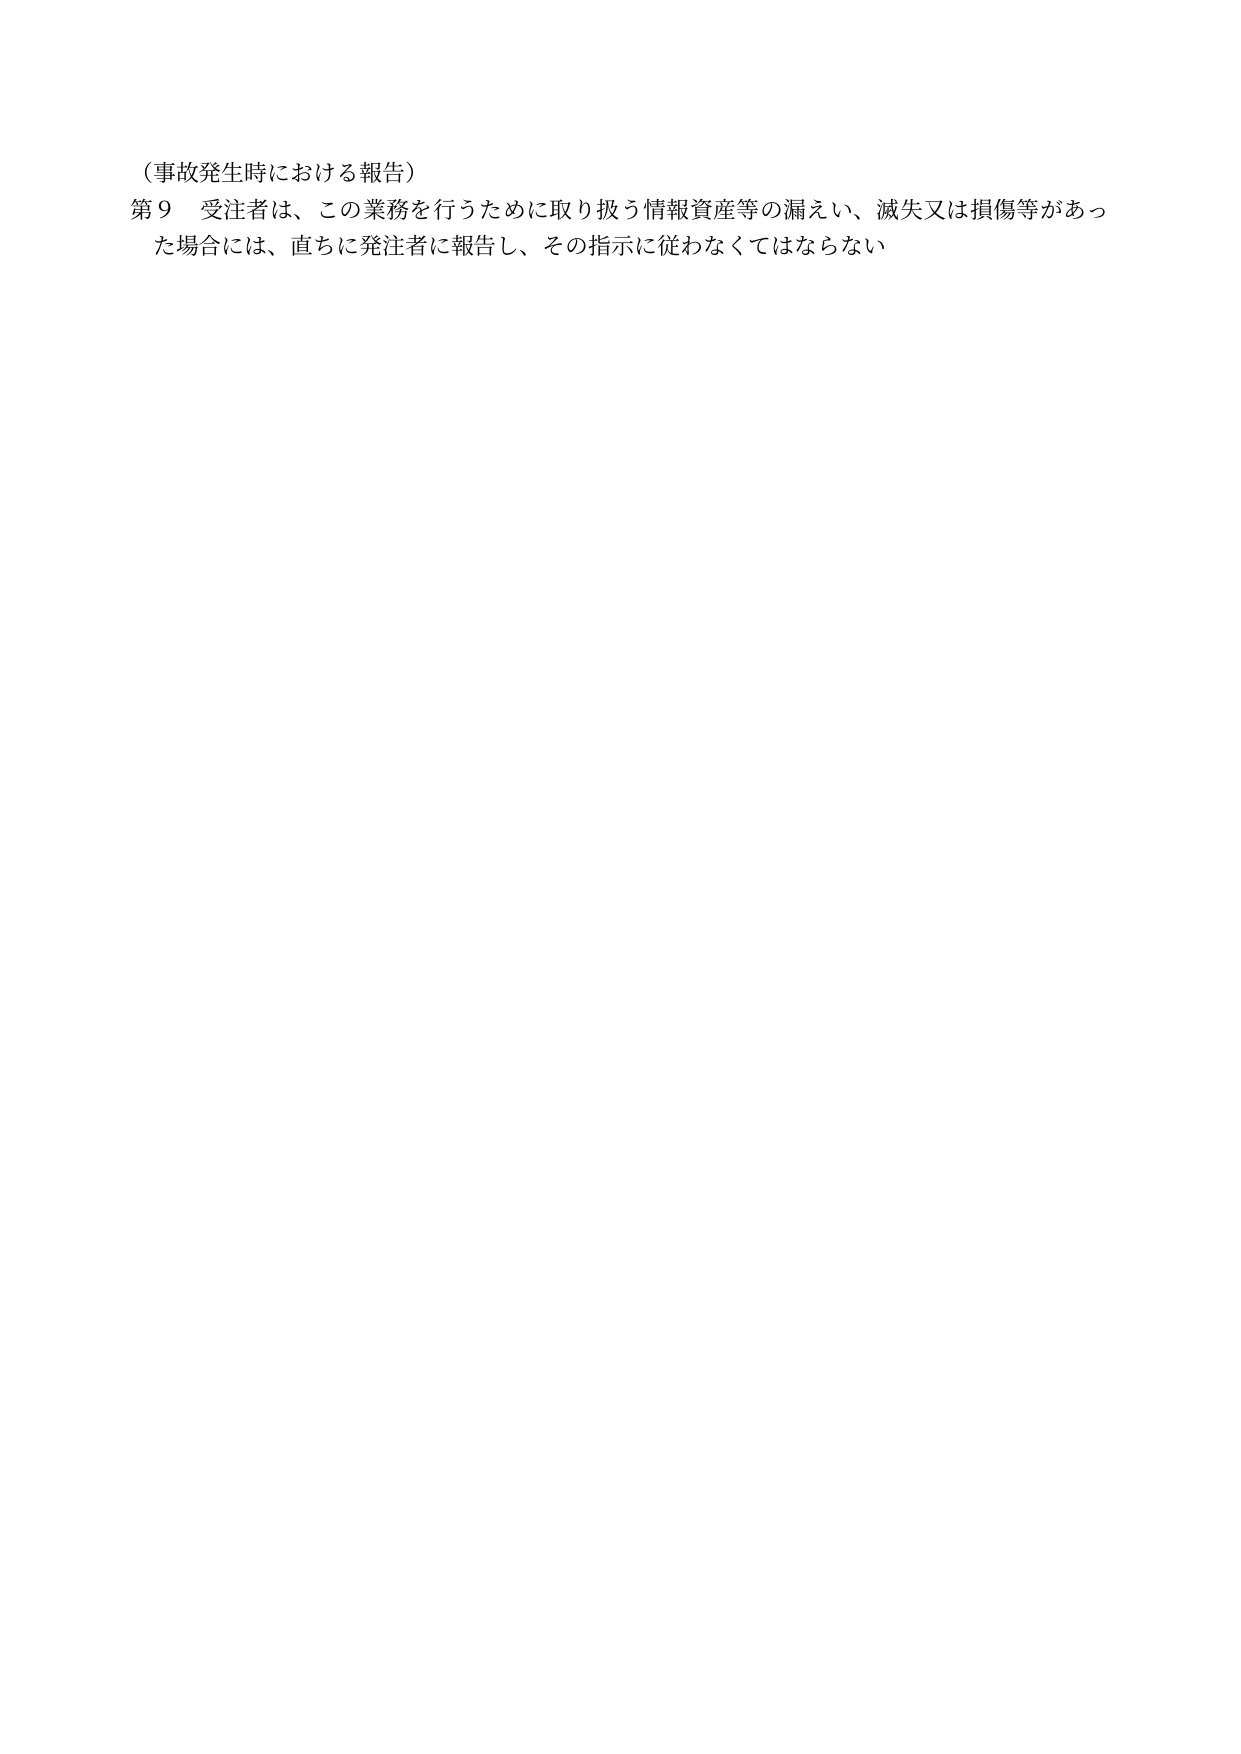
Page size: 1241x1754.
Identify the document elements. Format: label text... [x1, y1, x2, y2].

text （事故発生時における報告） [130, 154, 1110, 190]
text 第９ 受注者は、この業務を行うために取り扱う情報資産等の漏えい、滅失又は損傷等があった場合には、直ちに発注者に報告し、その指示に従わなくてはならない [130, 190, 1110, 263]
